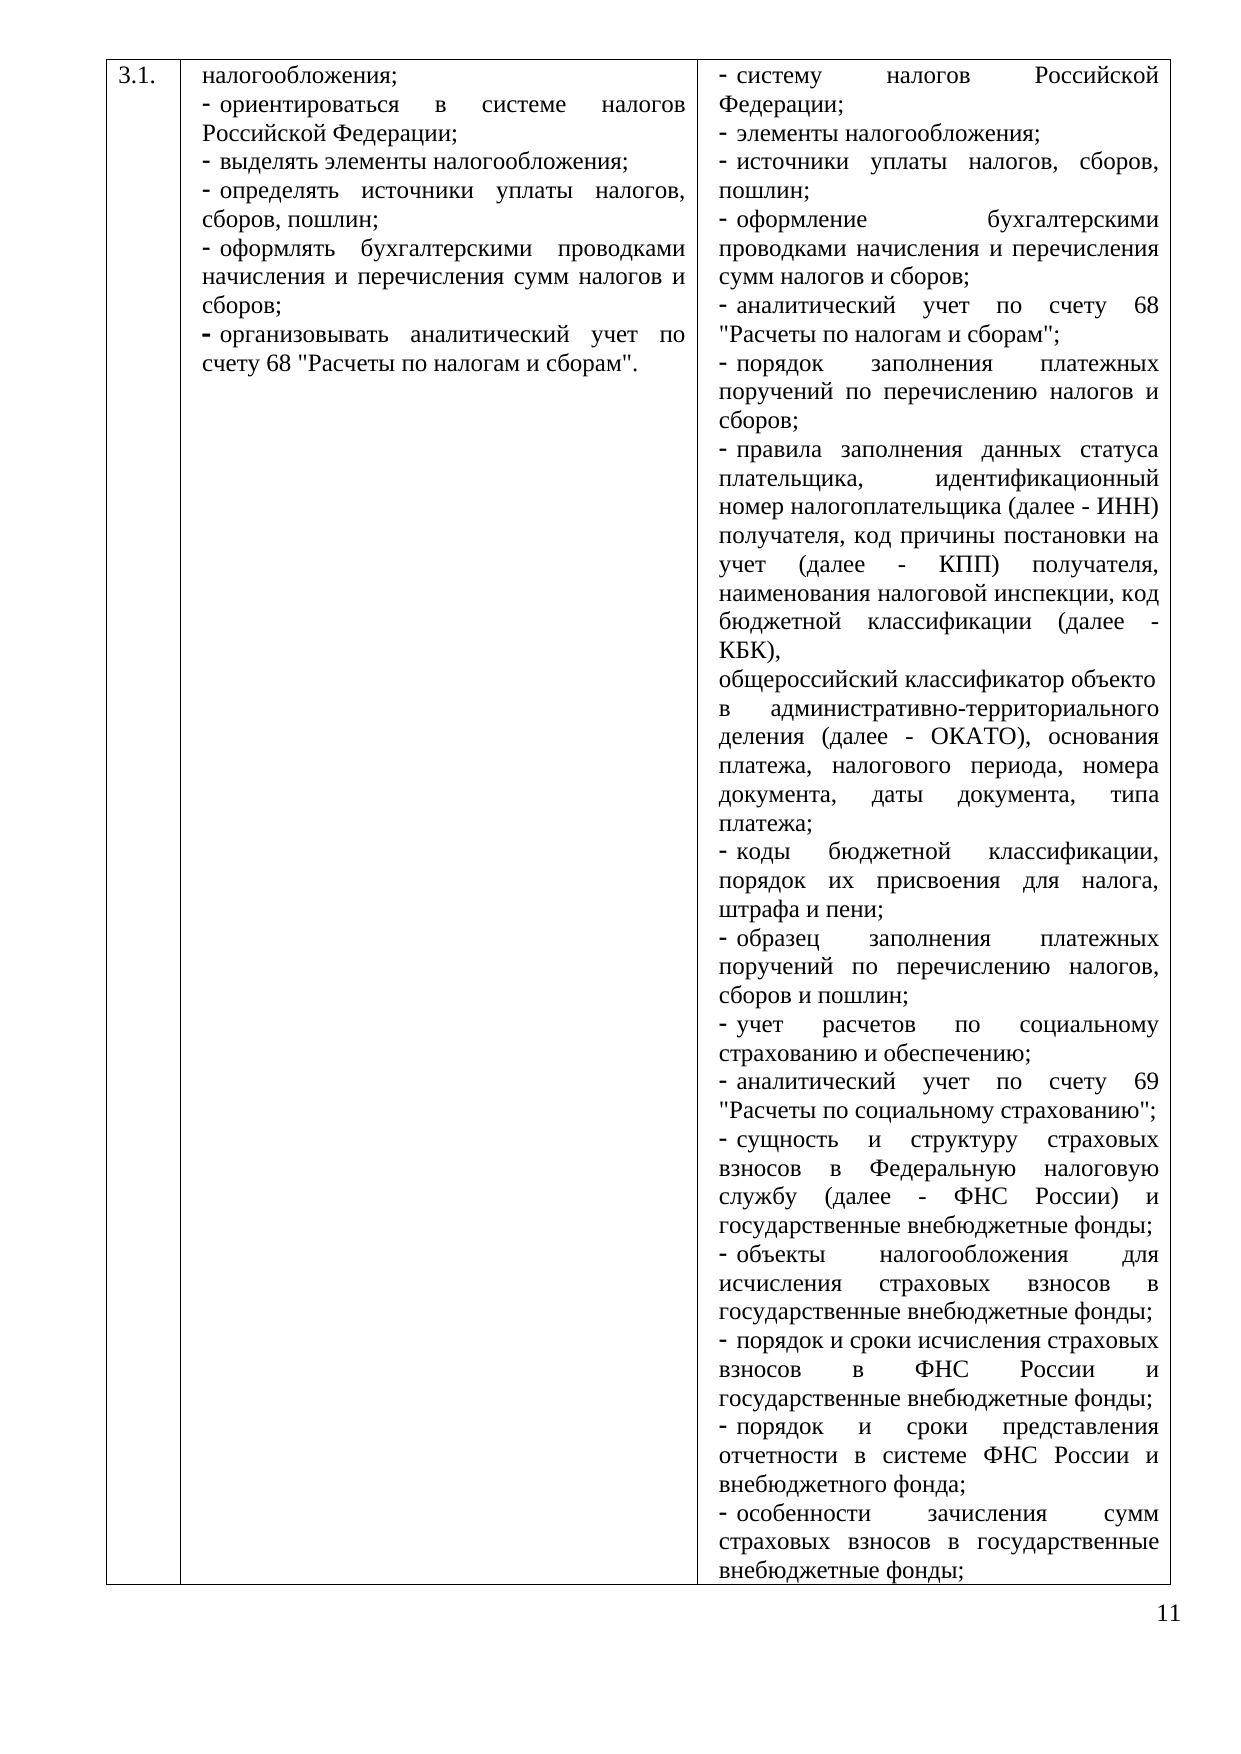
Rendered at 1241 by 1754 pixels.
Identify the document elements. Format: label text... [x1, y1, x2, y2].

table_cell ПК 3.1. [107, 60, 180, 1584]
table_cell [181, 60, 697, 1584]
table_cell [698, 60, 1170, 1584]
